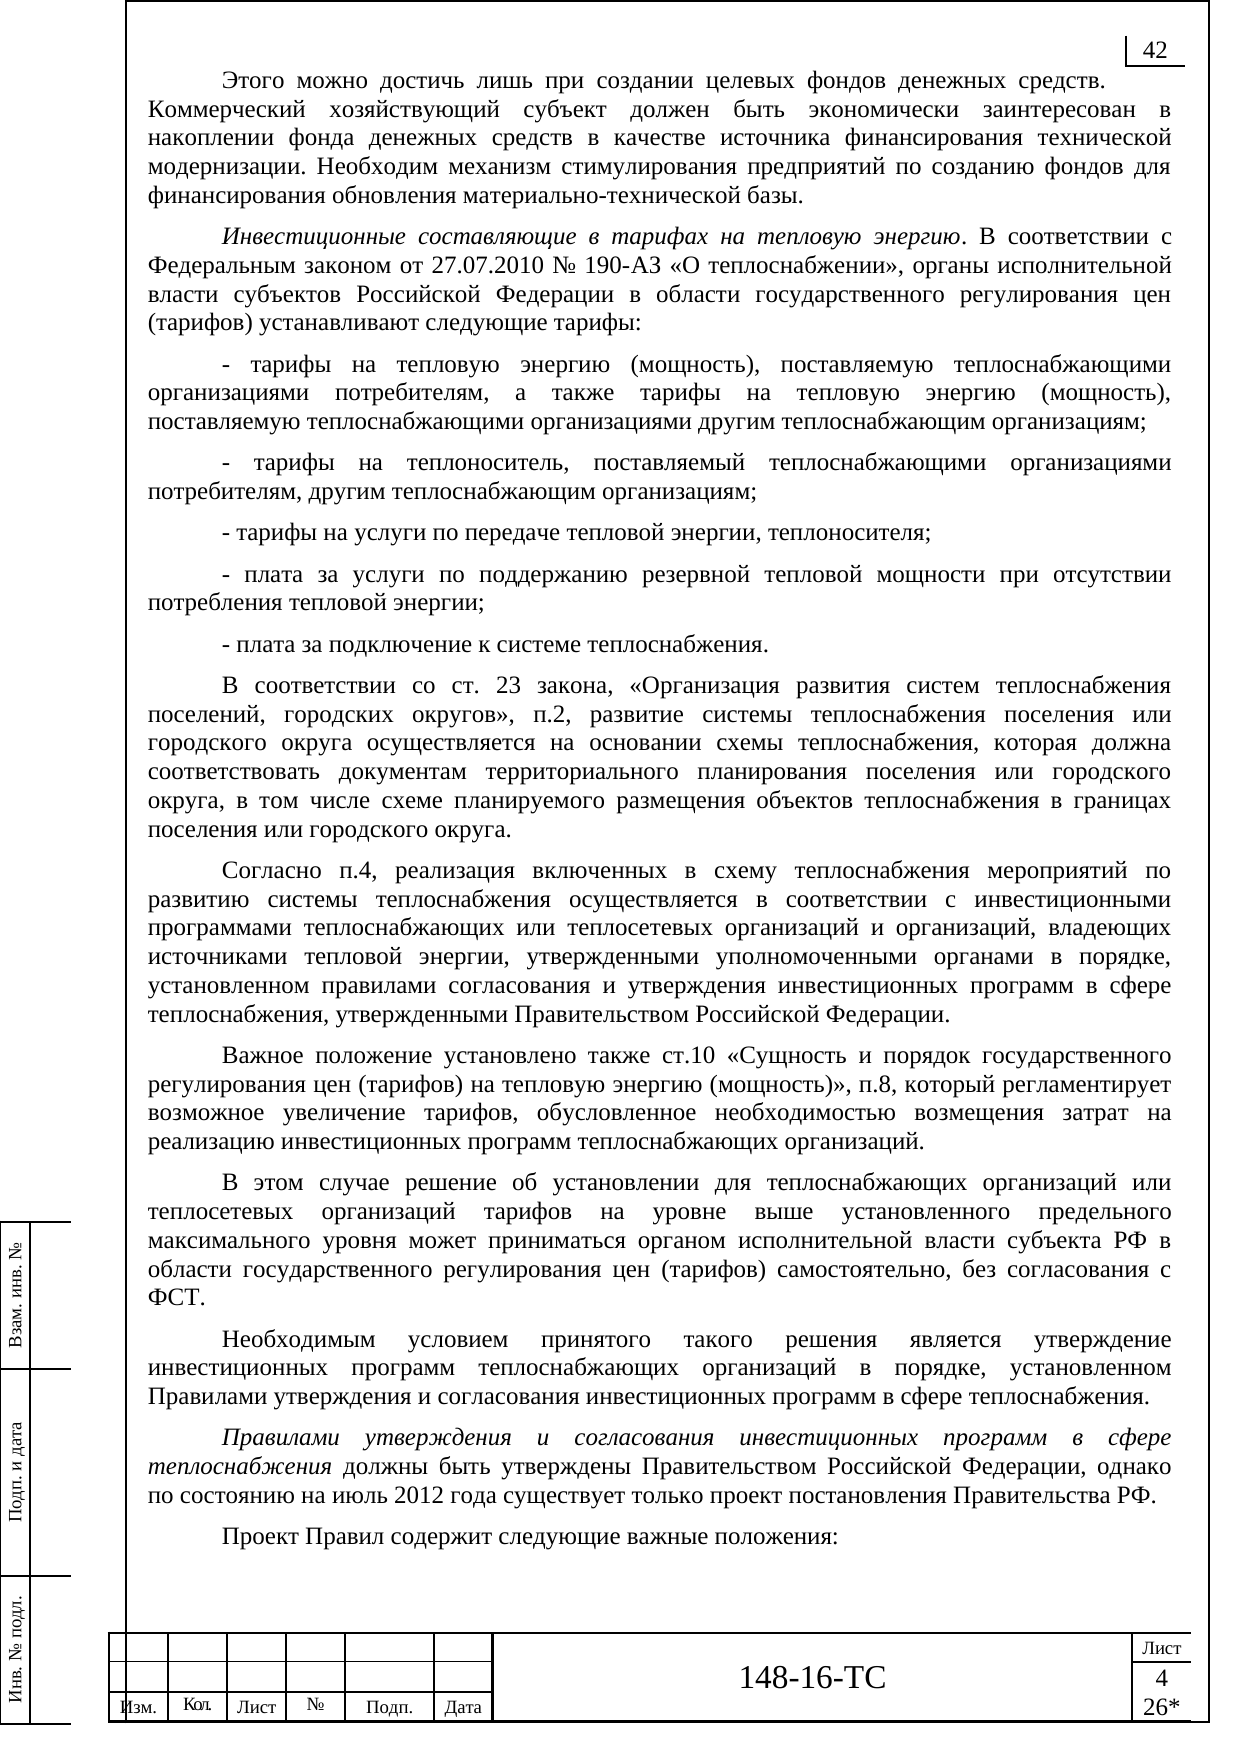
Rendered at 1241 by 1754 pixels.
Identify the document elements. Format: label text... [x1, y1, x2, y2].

text Проект Правил содержит следующие важные положения: [148, 1521, 1172, 1550]
text Согласно п.4, реализация включенных в схему теплоснабжения мероприятий по развитию системы теплоснабжения осуществляется в соответствии с инвестиционными программами теплоснабжающих или теплосетевых организаций и организаций, владеющих источниками тепловой энергии, утвержденными уполномоченными органами в порядке, установленном правилами согласования и утверждения инвестиционных программ в сфере теплоснабжения, утвержденными Правительством Российской Федерации. [148, 855, 1172, 1027]
text Правилами утверждения и согласования инвестиционных программ в сфере теплоснабжения должны быть утверждены Правительством Российской Федерации, однако по состоянию на июль 2012 года существует только проект постановления Правительства РФ. [148, 1422, 1172, 1509]
text - тарифы на услуги по передаче тепловой энергии, теплоносителя; [148, 517, 1172, 546]
text Важное положение установлено также ст.10 «Сущность и порядок государственного регулирования цен (тарифов) на тепловую энергию (мощность)», п.8, который регламентирует возможное увеличение тарифов, обусловленное необходимостью возмещения затрат на реализацию инвестиционных программ теплоснабжающих организаций. [148, 1040, 1172, 1155]
text В соответствии со ст. 23 закона, «Организация развития систем теплоснабжения поселений, городских округов», п.2, развитие системы теплоснабжения поселения или городского округа осуществляется на основании схемы теплоснабжения, которая должна соответствовать документам территориального планирования поселения или городского округа, в том числе схеме планируемого размещения объектов теплоснабжения в границах поселения или городского округа. [148, 670, 1172, 842]
text - тарифы на тепловую энергию (мощность), поставляемую теплоснабжающими организациями потребителям, а также тарифы на тепловую энергию (мощность), поставляемую теплоснабжающими организациями другим теплоснабжающим организациям; [148, 349, 1172, 435]
text Необходимым условием принятого такого решения является утверждение инвестиционных программ теплоснабжающих организаций в порядке, установленном Правилами утверждения и согласования инвестиционных программ в сфере теплоснабжения. [148, 1324, 1172, 1410]
text Этого можно достичь лишь при создании целевых фондов денежных средств. Коммерческий хозяйствующий субъект должен быть экономически заинтересован в накоплении фонда денежных средств в качестве источника финансирования технической модернизации. Необходим механизм стимулирования предприятий по созданию фондов для финансирования обновления материально-технической базы. [148, 65, 1172, 209]
text В этом случае решение об установлении для теплоснабжающих организаций или теплосетевых организаций тарифов на уровне выше установленного предельного максимального уровня может приниматься органом исполнительной власти субъекта РФ в области государственного регулирования цен (тарифов) самостоятельно, без согласования с ФСТ. [148, 1167, 1172, 1311]
text - плата за подключение к системе теплоснабжения. [148, 629, 1172, 657]
text Инвестиционные составляющие в тарифах на тепловую энергию. В соответствии с Федеральным законом от 27.07.2010 № 190-AЗ «О теплоснабжении», органы исполнительной власти субъектов Российской Федерации в области государственного регулирования цен (тарифов) устанавливают следующие тарифы: [148, 221, 1172, 336]
text - плата за услуги по поддержанию резервной тепловой мощности при отсутствии потребления тепловой энергии; [148, 559, 1172, 616]
text - тарифы на теплоноситель, поставляемый теплоснабжающими организациями потребителям, другим теплоснабжающим организациям; [148, 447, 1172, 505]
